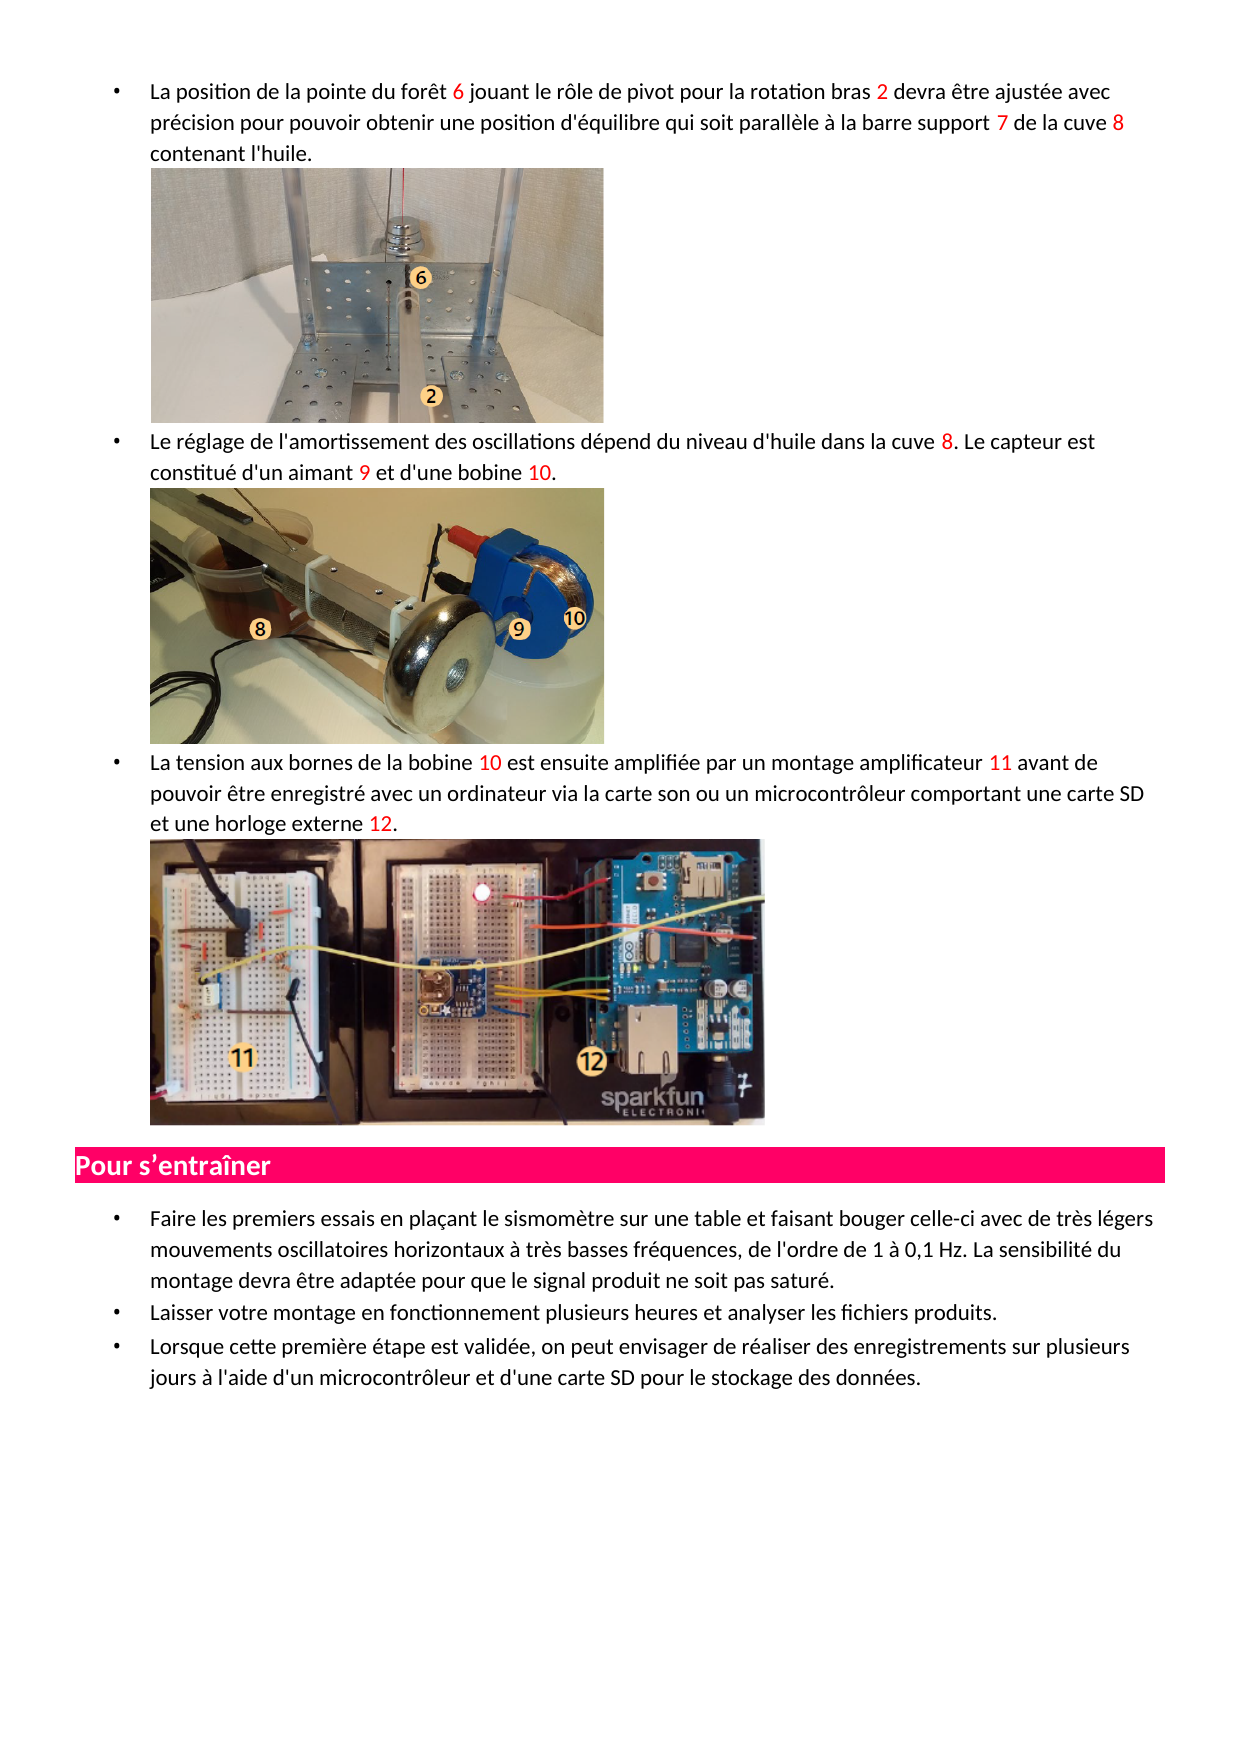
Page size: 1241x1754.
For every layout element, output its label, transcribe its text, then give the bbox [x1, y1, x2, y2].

picture [150, 839, 771, 1129]
picture [150, 488, 605, 744]
list Faire les premiers essais en plaçant le sismomètre sur une table et faisant bouger celle-ci avec de très légers mouvements oscillatoires horizontaux à très basses fréquences, de l'ordre de 1 à 0,1 Hz. La sensibilité du montage devra être adaptée pour que le signal produit ne soit pas saturé. [112, 1202, 1165, 1294]
list Lorsque cette première étape est validée, on peut envisager de réaliser des enregistrements sur plusieurs jours à l'aide d'un microcontrôleur et d'une carte SD pour le stockage des données. [112, 1330, 1165, 1391]
list Le réglage de l'amortissement des oscillations dépend du niveau d'huile dans la cuve 8. Le capteur est constitué d'un aimant 9 et d'une bobine 10. [112, 425, 1165, 486]
list Laisser votre montage en fonctionnement plusieurs heures et analyser les fichiers produits. [112, 1296, 1165, 1327]
list La tension aux bornes de la bobine 10 est ensuite amplifiée par un montage amplificateur 11 avant de pouvoir être enregistré avec un ordinateur via la carte son ou un microcontrôleur comportant une carte SD et une horloge externe 12. [112, 746, 1165, 837]
picture [150, 168, 604, 423]
list La position de la pointe du forêt 6 jouant le rôle de pivot pour la rotation bras 2 devra être ajustée avec précision pour pouvoir obtenir une position d'équilibre qui soit parallèle à la barre support 7 de la cuve 8 contenant l'huile. [112, 75, 1165, 167]
text Pour s’entraîner [75, 1147, 1165, 1183]
